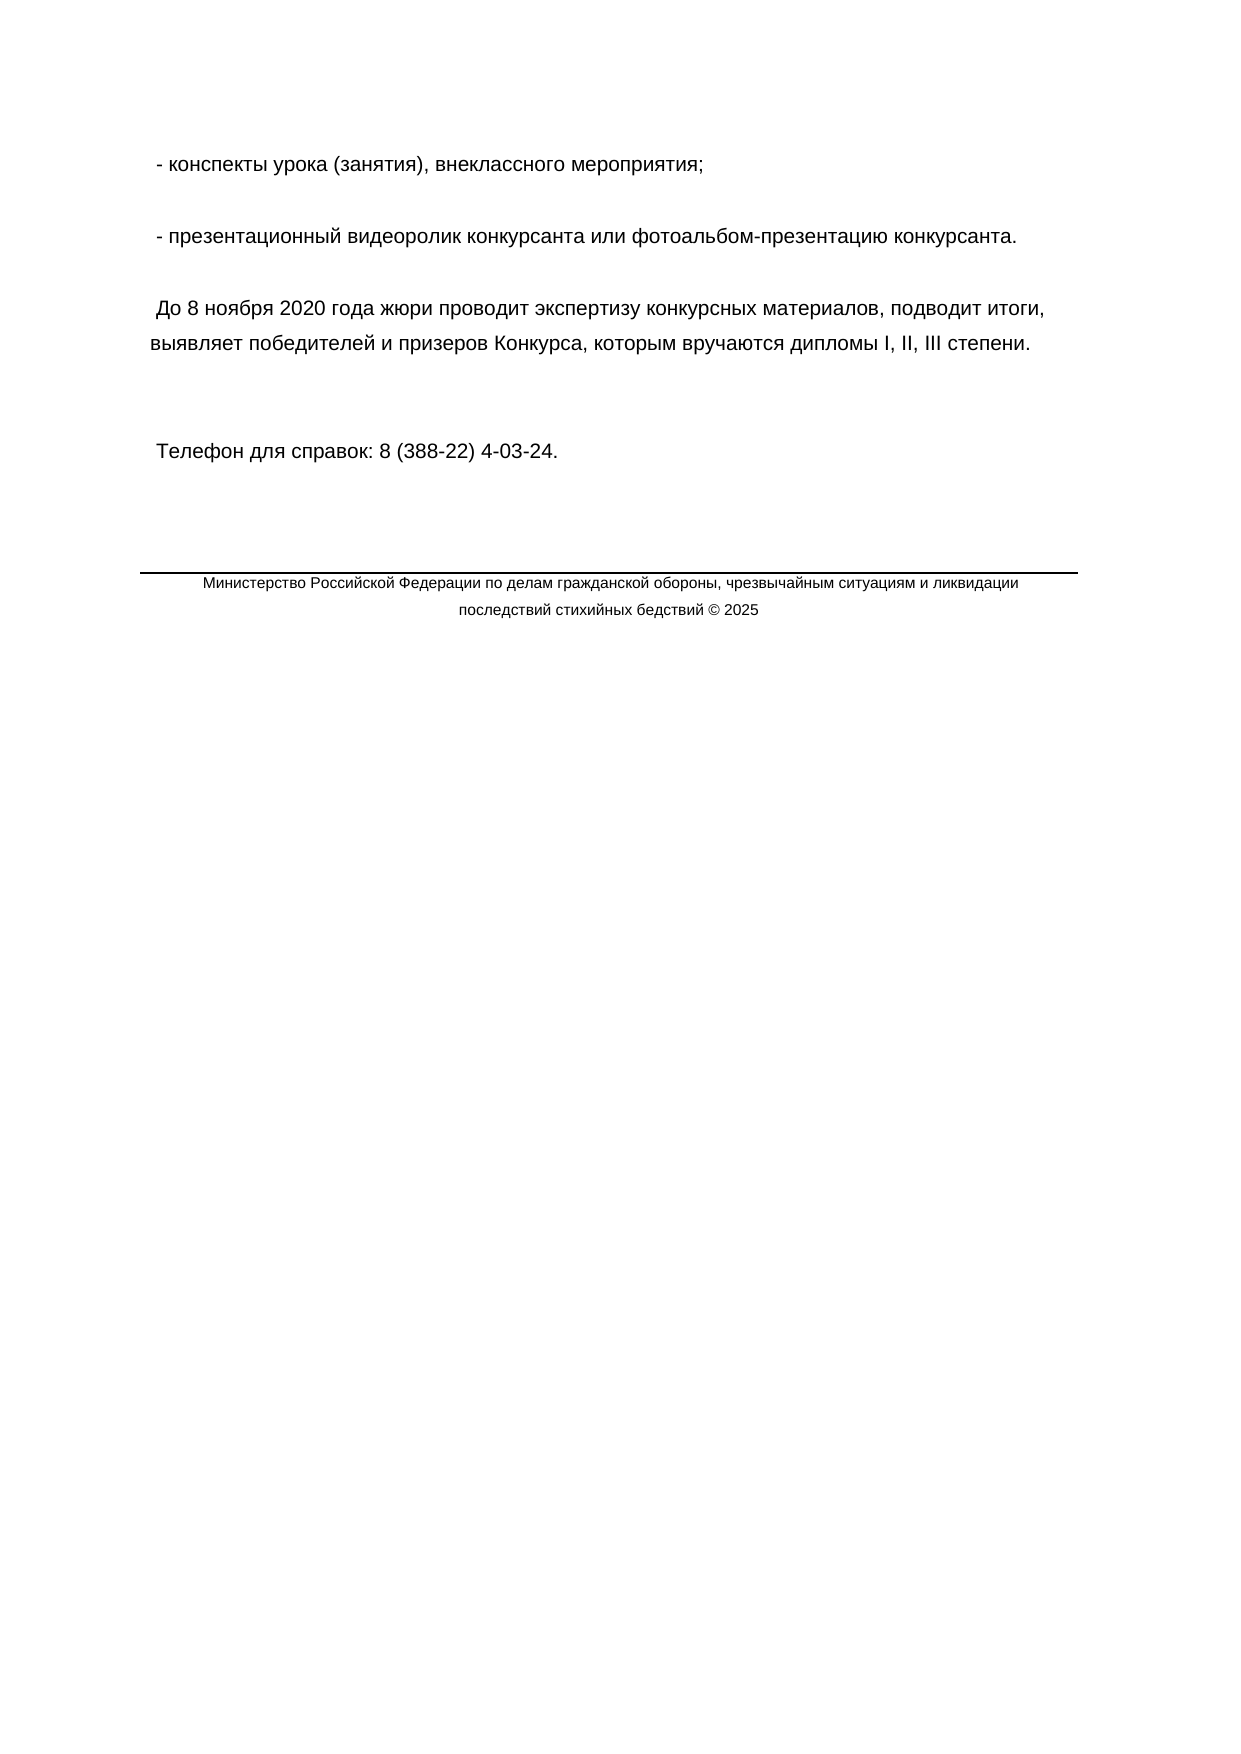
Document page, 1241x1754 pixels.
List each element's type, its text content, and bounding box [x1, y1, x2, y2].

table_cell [140, 150, 1078, 572]
table_cell Министерство Российской Федерации по делам гражданской обороны, чрезвычайным ситуациям и ликвидации последствий стихийных бедствий © 2025 [140, 574, 1078, 656]
